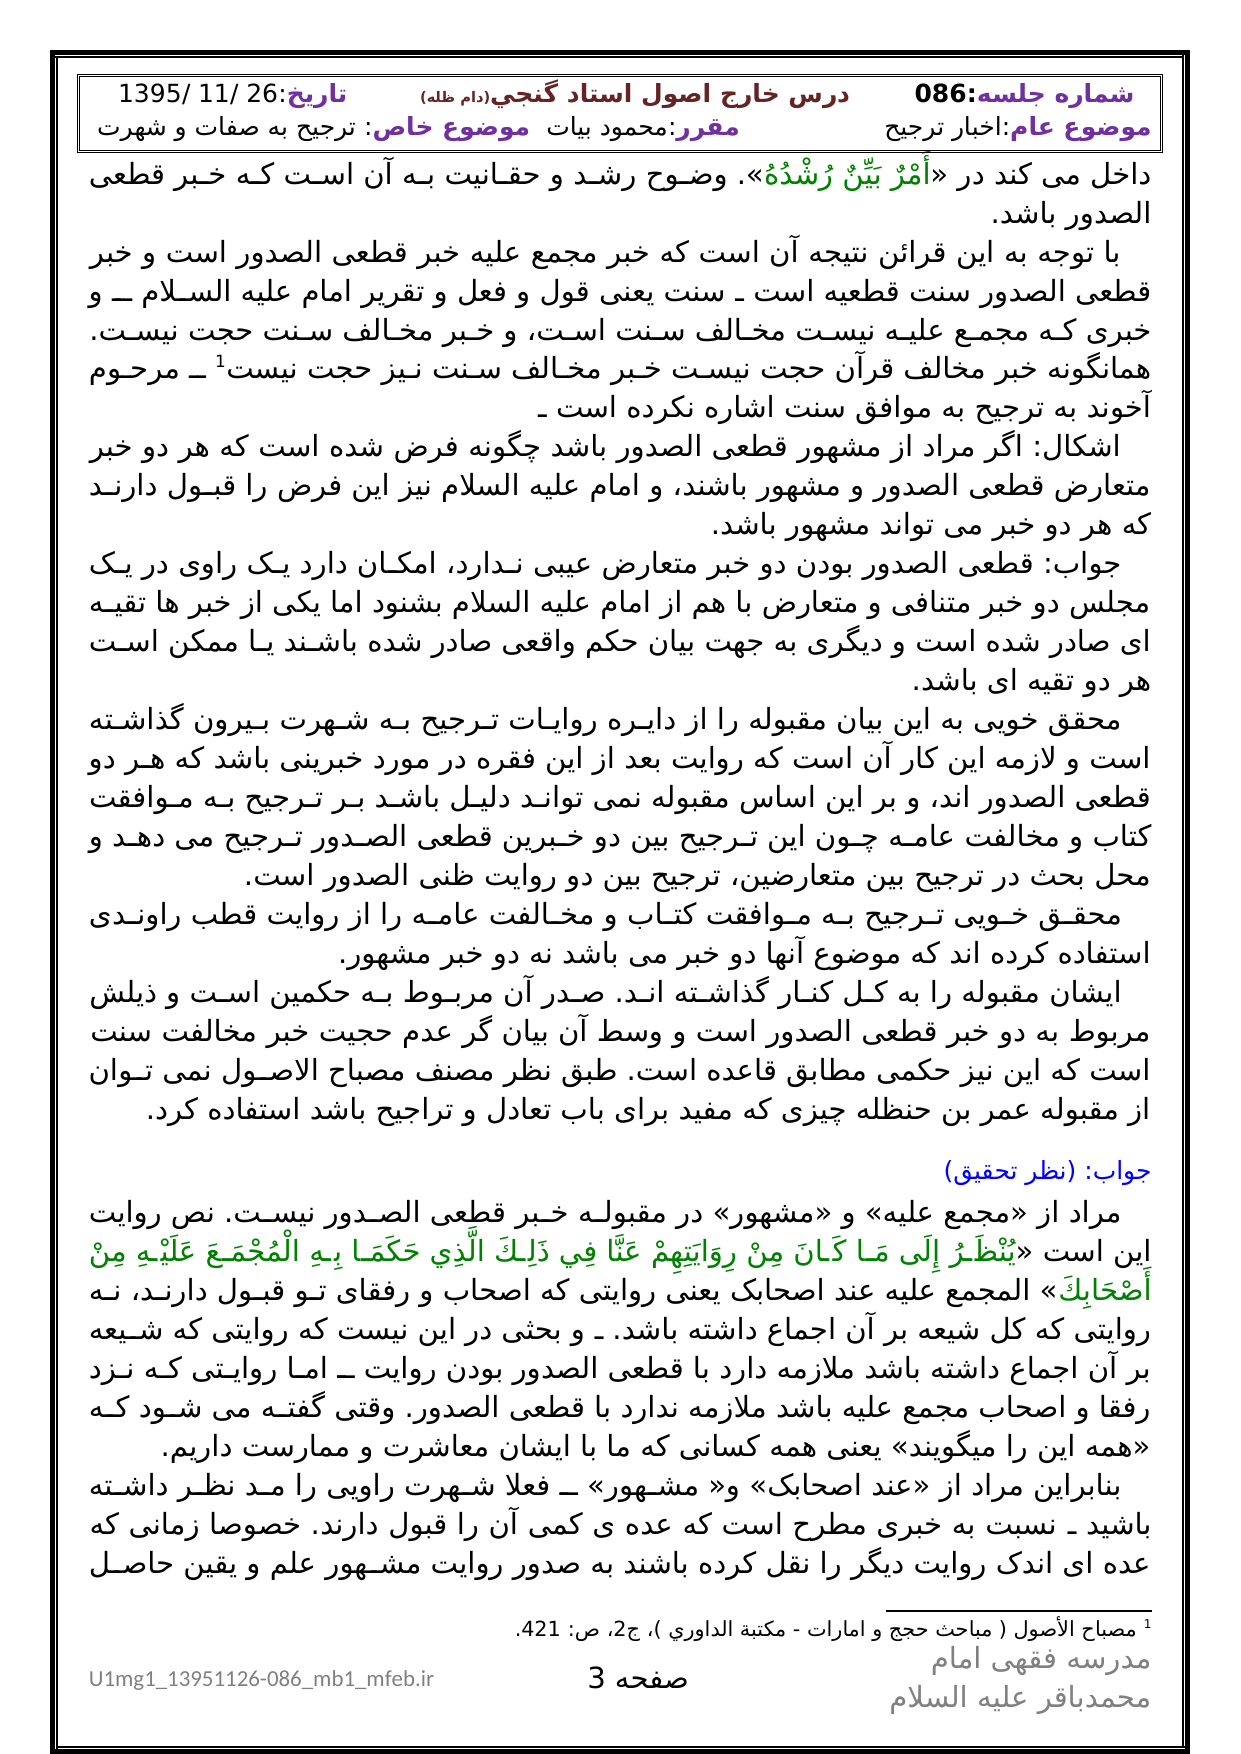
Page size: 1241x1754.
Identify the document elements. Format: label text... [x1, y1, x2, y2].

subtitle جواب: (نظر تحقیق) [89, 1156, 1152, 1185]
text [89, 1468, 1152, 1580]
text محقق خویی به این بیان مقبوله را از دایره روایات ترجیح به شهرت بیرون گذاشته است و لازمه این کار آن است که روایت بعد از این فقره در مورد خبرینی باشد که هر دو قطعی الصدور اند، و بر این اساس مقبوله نمی تواند دلیل باشد بر ترجیح به موافقت کتاب و مخالفت عامه چون این ترجیح بین دو خبرین قطعی الصدور ترجیح می دهد و محل بحث در ترجیح بین متعارضین، ترجیح بین دو روایت ظنی الصدور است. [89, 702, 1152, 892]
text محقق خویی ترجیح به موافقت کتاب و مخالفت عامه را از روایت قطب راوندی استفاده کرده اند که موضوع آنها دو خبر می باشد نه دو خبر مشهور. [89, 897, 1152, 970]
text با توجه به این قرائن نتیجه آن است که خبر مجمع علیه خبر قطعی الصدور است و خبر قطعی الصدور سنت قطعیه است ـ سنت یعنی قول و فعل و تقریر امام علیه السلام ـ و خبری که مجمع علیه نیست مخالف سنت است، و خبر مخالف سنت حجت نیست. همانگونه خبر مخالف قرآن حجت نیست خبر مخالف سنت نیز حجت نیست ـ مرحوم آخوند به ترجیح به موافق سنت اشاره نکرده است ـ [89, 235, 1152, 425]
text ایشان مقبوله را به کل کنار گذاشته اند. صدر آن مربوط به حکمین است و ذیلش مربوط به دو خبر قطعی الصدور است و وسط آن بیان گر عدم حجیت خبر مخالفت سنت است که این نیز حکمی مطابق قاعده است. طبق نظر مصنف مصباح الاصول نمی توان از مقبوله عمر بن حنظله چیزی که مفید برای باب تعادل و تراجیح باشد استفاده کرد. [89, 975, 1152, 1126]
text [89, 157, 1152, 230]
text جواب: قطعی الصدور بودن دو خبر متعارض عیبی ندارد، امکان دارد یک راوی در یک مجلس دو خبر متنافی و متعارض با هم از امام علیه السلام بشنود اما یکی از خبر ها تقیه ای صادر شده است و دیگری به جهت بیان حکم واقعی صادر شده باشند یا ممکن است هر دو تقیه ای باشد. [89, 547, 1152, 697]
text اشکال: اگر مراد از مشهور قطعی الصدور باشد چگونه فرض شده است که هر دو خبر متعارض قطعی الصدور و مشهور باشند، و امام علیه السلام نیز این فرض را قبول دارند که هر دو خبر می تواند مشهور باشد. [89, 430, 1152, 542]
text مراد از «مجمع علیه» و «مشهور» در مقبوله خبر قطعی الصدور نیست. نص روایت این است «يُنْظَرُ إِلَى مَا كَانَ مِنْ رِوَايَتِهِمْ عَنَّا فِي ذَلِكَ الَّذِي حَكَمَا بِهِ الْمُجْمَعَ عَلَيْهِ مِنْ أَصْحَابِكَ» المجمع علیه عند اصحابک یعنی روایتی که اصحاب و رفقای تو قبول دارند، نه روایتی که کل شیعه بر آن اجماع داشته باشد. ـ و بحثی در این نیست که روایتی که شیعه بر آن اجماع داشته باشد ملازمه دارد با قطعی الصدور بودن روایت ـ اما روایتی که نزد رفقا و اصحاب مجمع علیه باشد ملازمه ندارد با قطعی الصدور. وقتی گفته می شود که «همه این را میگویند» یعنی همه کسانی که ما با ایشان معاشرت و ممارست داریم. [89, 1196, 1152, 1463]
